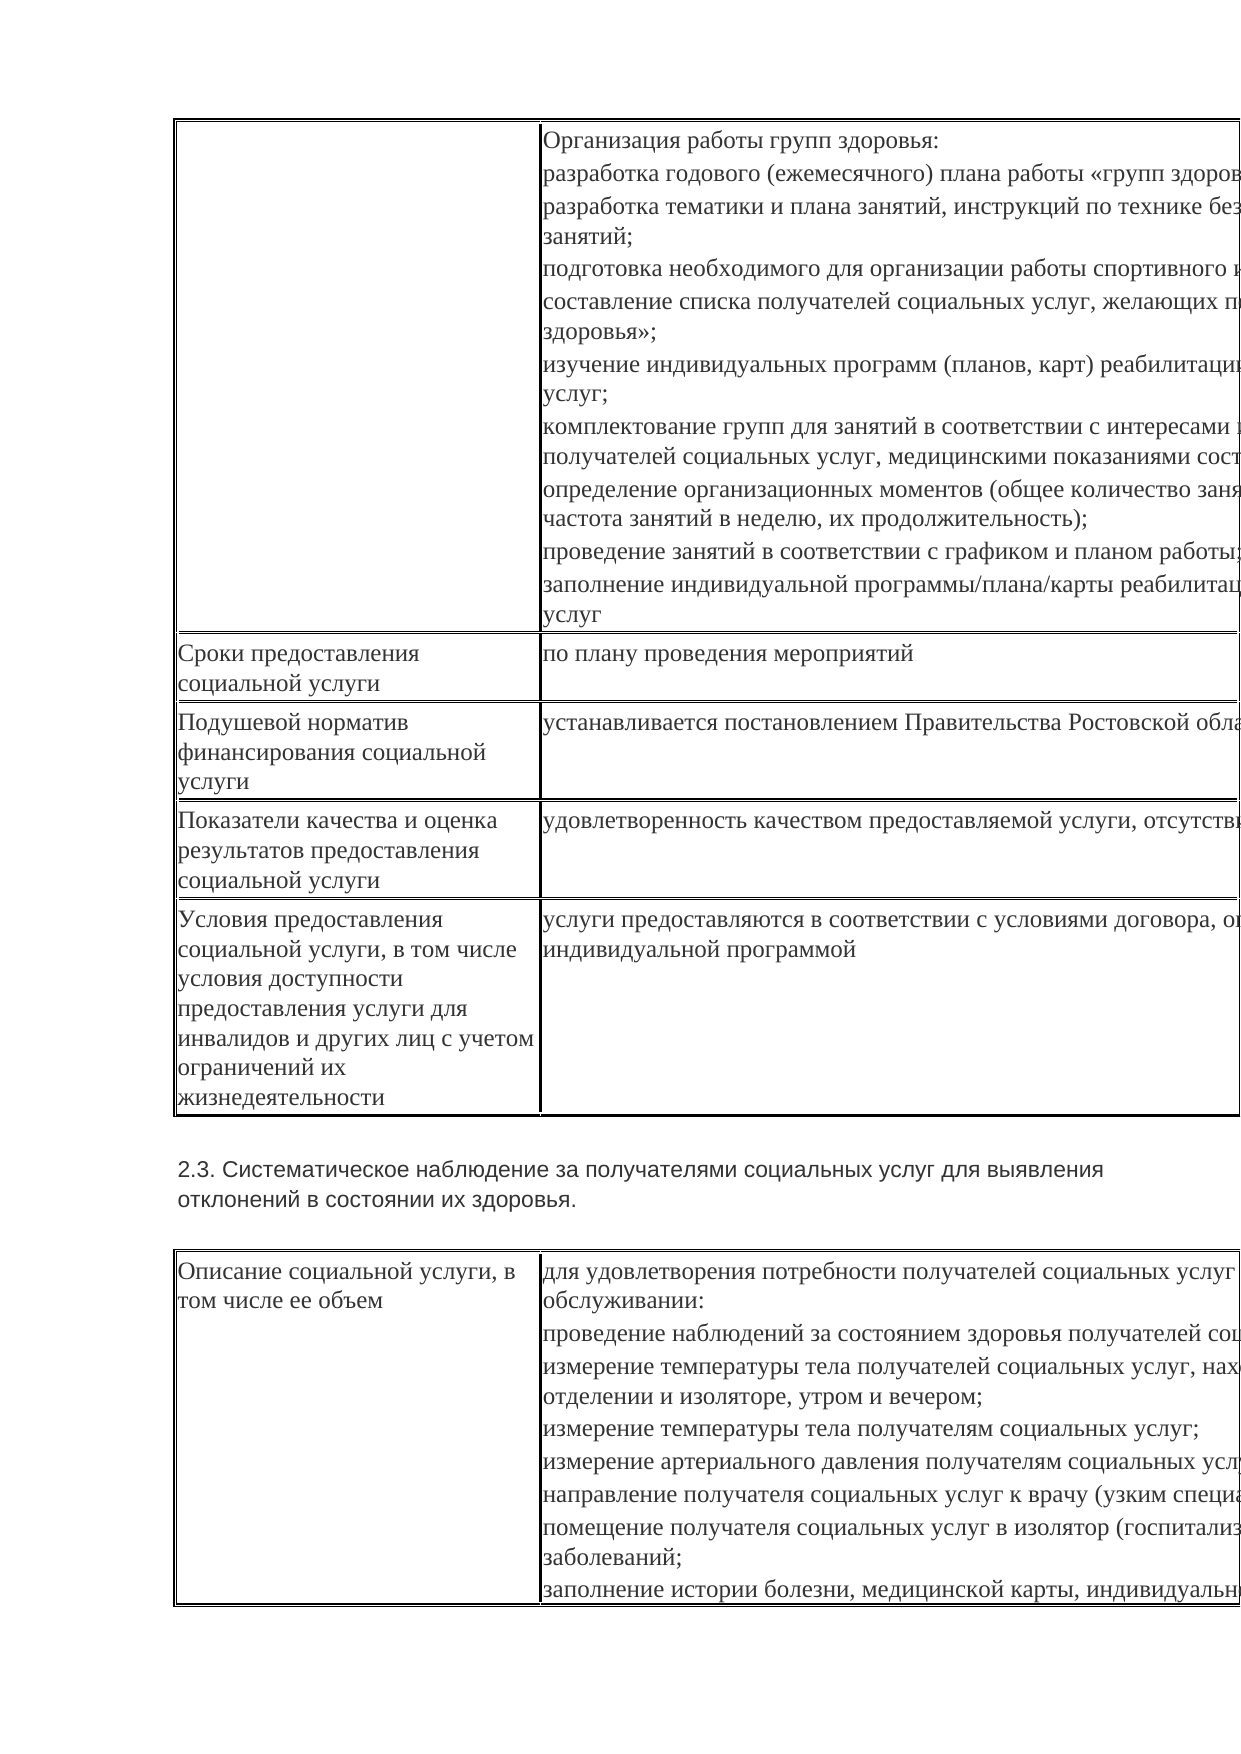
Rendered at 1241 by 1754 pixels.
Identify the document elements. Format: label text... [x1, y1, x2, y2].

table_cell Подушевой норматив финансирования социальной услуги [177, 700, 539, 798]
table_cell Показатели качества и оценка результатов предоставления социальной услуги [177, 798, 539, 897]
table_cell удовлетворенность качеством предоставляемой услуги, отсутствие обоснованных жалоб [542, 798, 1239, 897]
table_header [177, 1252, 540, 1603]
table_cell услуги предоставляются в соответствии с условиями договора, определенными индивидуальной программой [540, 897, 1240, 1114]
table_cell Условия предоставления социальной услуги, в том числе условия доступности предоставления услуги для инвалидов и других лиц с учетом ограничений их жизнедеятельности [175, 897, 540, 1114]
table_cell по плану проведения мероприятий [540, 631, 1240, 699]
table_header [540, 1252, 1239, 1603]
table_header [177, 122, 540, 631]
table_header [540, 122, 1239, 631]
table_cell Сроки предоставления социальной услуги [175, 631, 540, 699]
text 2.3. Систематическое наблюдение за получателями социальных услуг для выявления отклонений в состоянии их здоровья. [177, 1153, 1152, 1212]
table_cell устанавливается постановлением Правительства Ростовской области [542, 700, 1239, 798]
